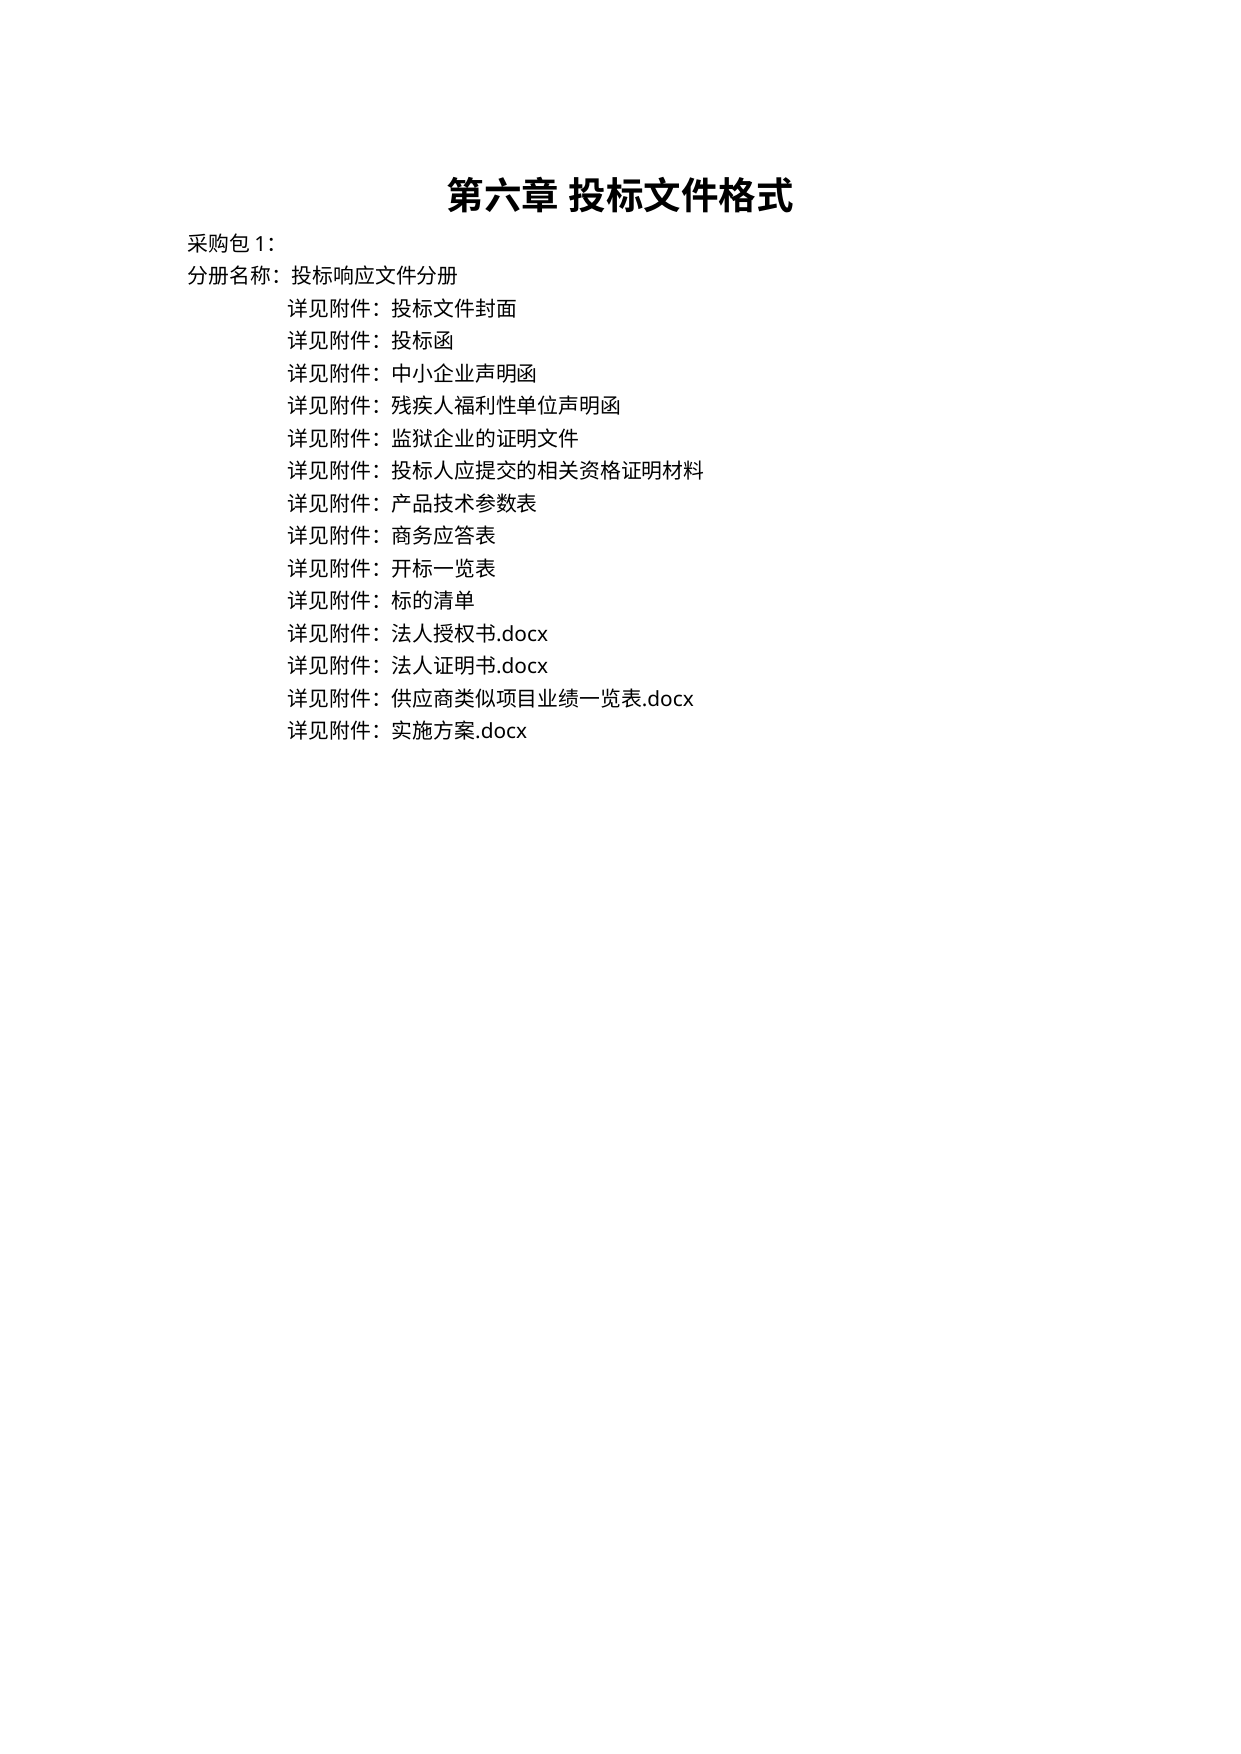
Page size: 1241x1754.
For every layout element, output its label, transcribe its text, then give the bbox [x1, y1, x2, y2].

text 分册名称：投标响应文件分册 [187, 259, 1053, 292]
text 详见附件：商务应答表 [187, 519, 1053, 552]
text 详见附件：中小企业声明函 [187, 357, 1053, 389]
text 采购包1： [187, 227, 1053, 259]
text 详见附件：开标一览表 [187, 552, 1053, 584]
text 详见附件：监狱企业的证明文件 [187, 422, 1053, 454]
text 详见附件：残疾人福利性单位声明函 [187, 389, 1053, 422]
text 详见附件：产品技术参数表 [187, 487, 1053, 519]
text 详见附件：投标函 [187, 324, 1053, 357]
text 详见附件：投标文件封面 [187, 292, 1053, 324]
text 详见附件：实施方案.docx [187, 714, 1053, 747]
text 第六章 投标文件格式 [187, 162, 1053, 227]
text 详见附件：投标人应提交的相关资格证明材料 [187, 454, 1053, 487]
text 详见附件：供应商类似项目业绩一览表.docx [187, 682, 1053, 714]
text 详见附件：标的清单 [187, 584, 1053, 617]
text 详见附件：法人授权书.docx [187, 617, 1053, 649]
text 详见附件：法人证明书.docx [187, 649, 1053, 682]
